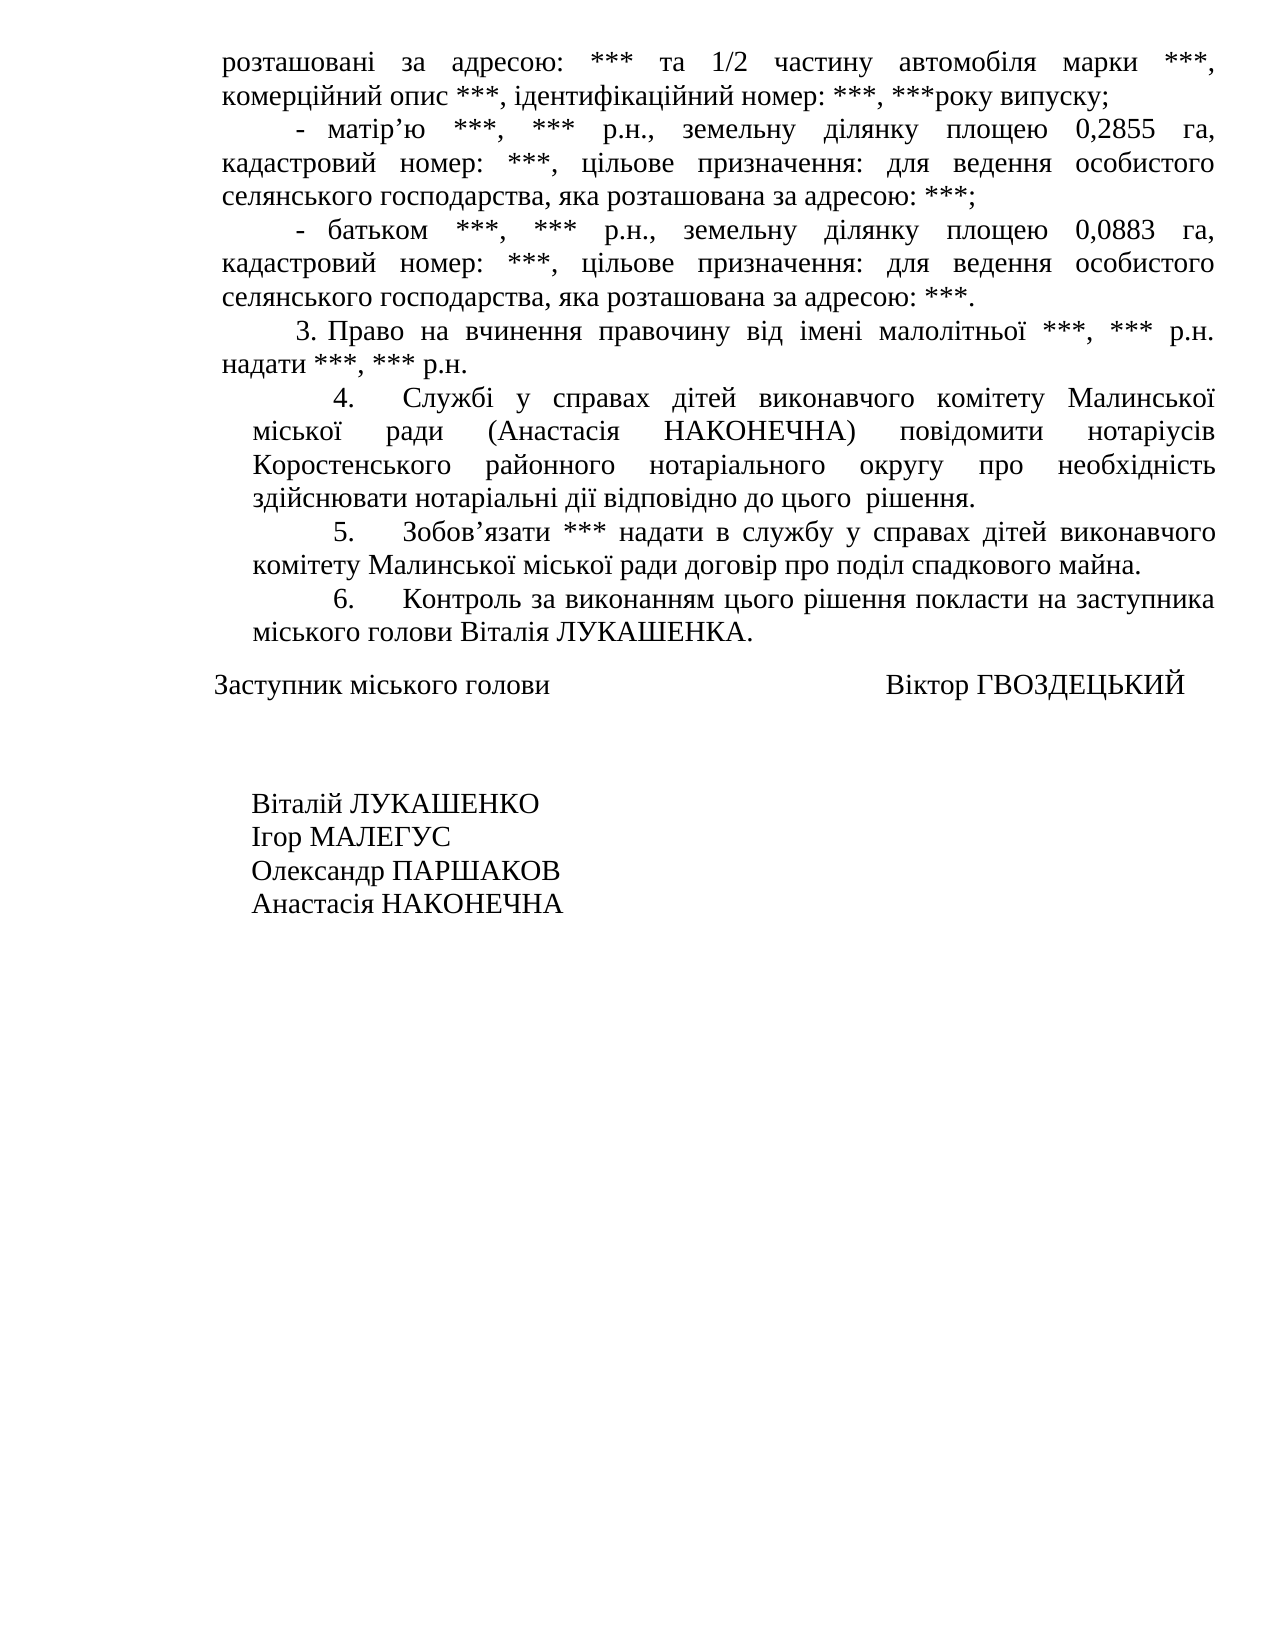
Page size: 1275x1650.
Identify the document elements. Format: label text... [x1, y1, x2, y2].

list Зобов’язати *** надати в службу у справах дітей виконавчого комітету Малинської міської ради договір про поділ спадкового майна. [252, 514, 1216, 581]
list батьком ***, *** р.н., земельну ділянку площею 0,0883 га, кадастровий номер: ***, цільове призначення: для ведення особистого селянського господарства, яка розташована за адресою: ***. [222, 212, 1216, 313]
list матір’ю ***, *** р.н., земельну ділянку площею 0,2855 га, кадастровий номер: ***, цільове призначення: для ведення особистого селянського господарства, яка розташована за адресою: ***; [222, 111, 1216, 212]
text Ігор МАЛЕГУС [215, 819, 1210, 853]
text Олександр ПАРШАКОВ [215, 853, 1210, 887]
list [222, 44, 1216, 111]
text Віталій ЛУКАШЕНКО [215, 786, 1210, 819]
list Службі у справах дітей виконавчого комітету Малинської міської ради (Анастасія НАКОНЕЧНА) повідомити нотаріусів Коростенського районного нотаріального округу про необхідність здійснювати нотаріальні дії відповідно до цього рішення. [252, 380, 1216, 514]
text Анастасія НАКОНЕЧНА [215, 887, 1210, 920]
text Заступник міського голови Віктор ГВОЗДЕЦЬКИЙ [177, 667, 1216, 701]
list Право на вчинення правочину від імені малолітньої ***, *** р.н. надати ***, *** р.н. [222, 313, 1216, 380]
list Контроль за виконанням цього рішення покласти на заступника міського голови Віталія ЛУКАШЕНКА. [252, 581, 1216, 648]
